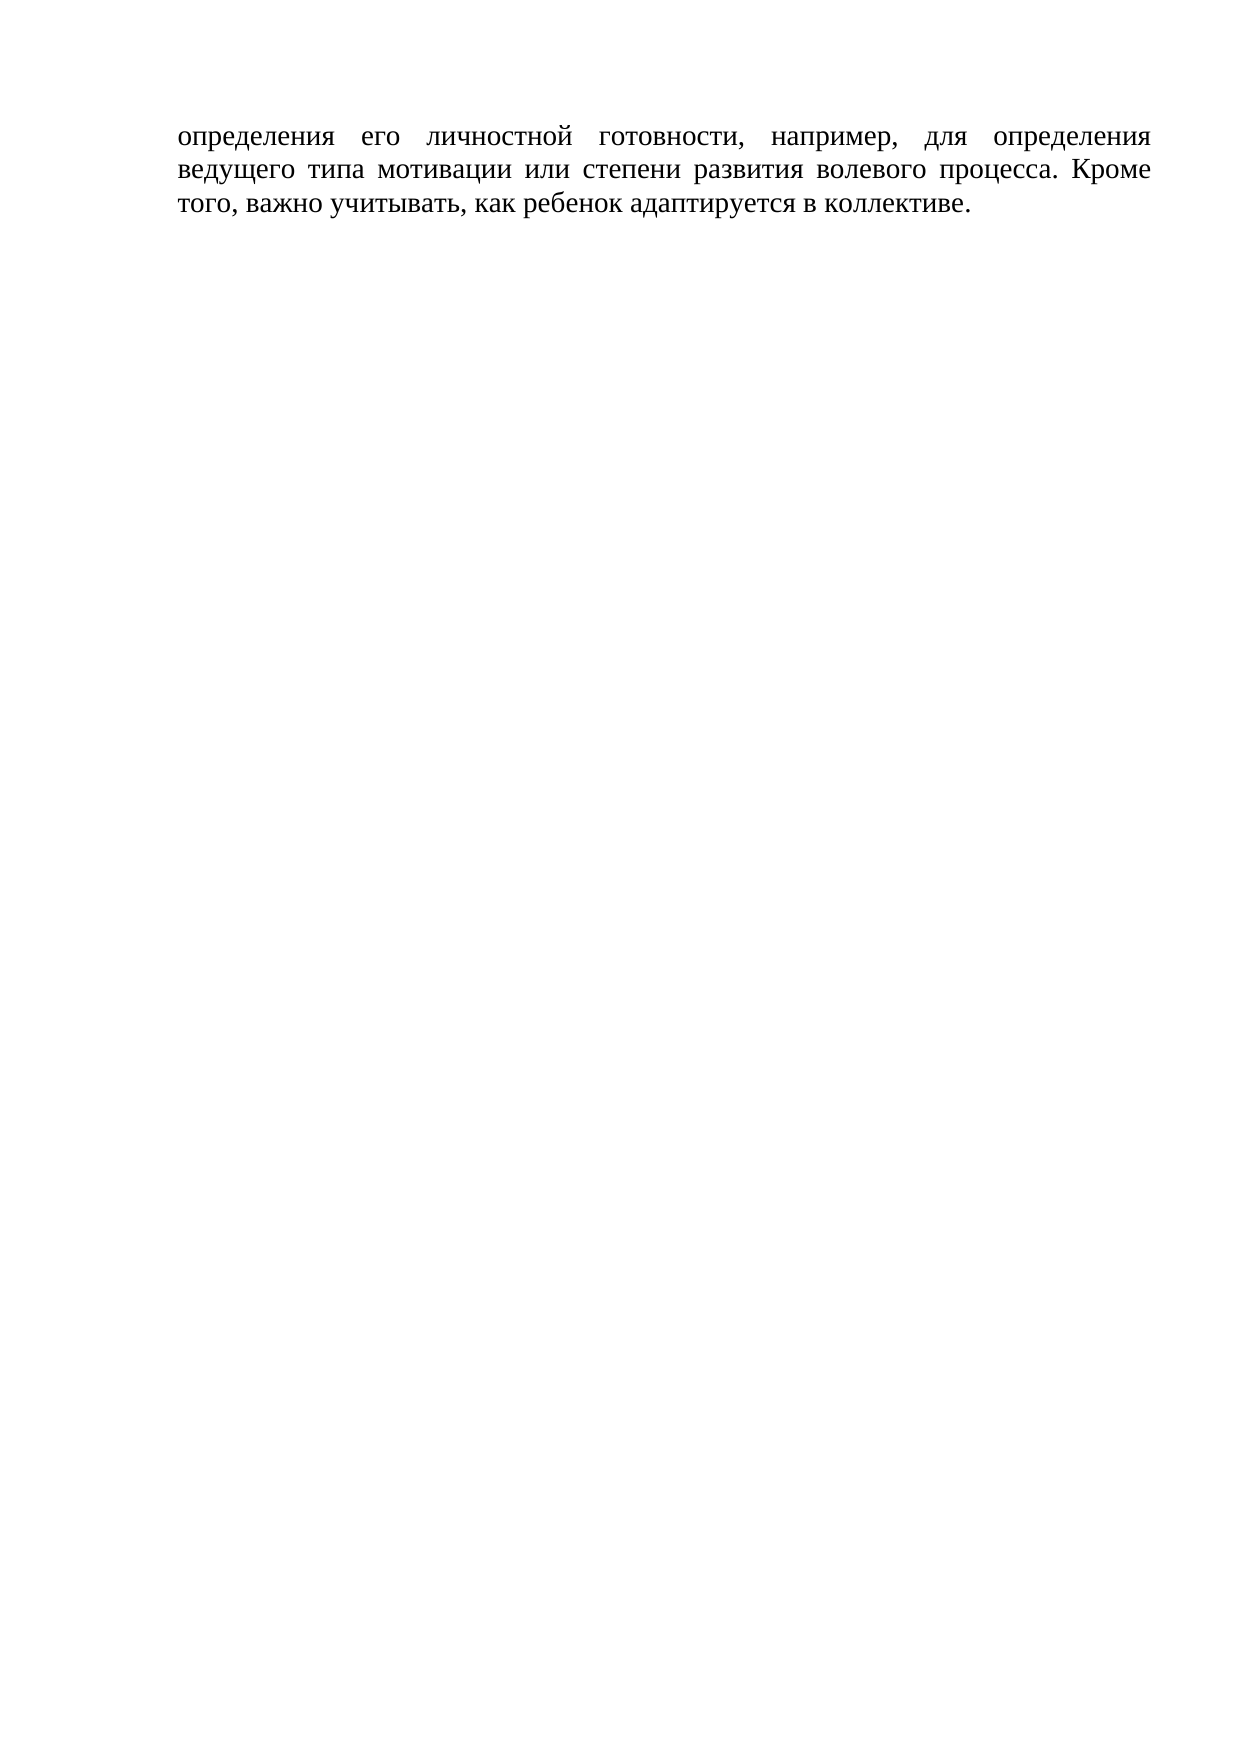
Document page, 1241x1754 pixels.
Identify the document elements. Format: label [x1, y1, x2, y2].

text [177, 118, 1152, 219]
